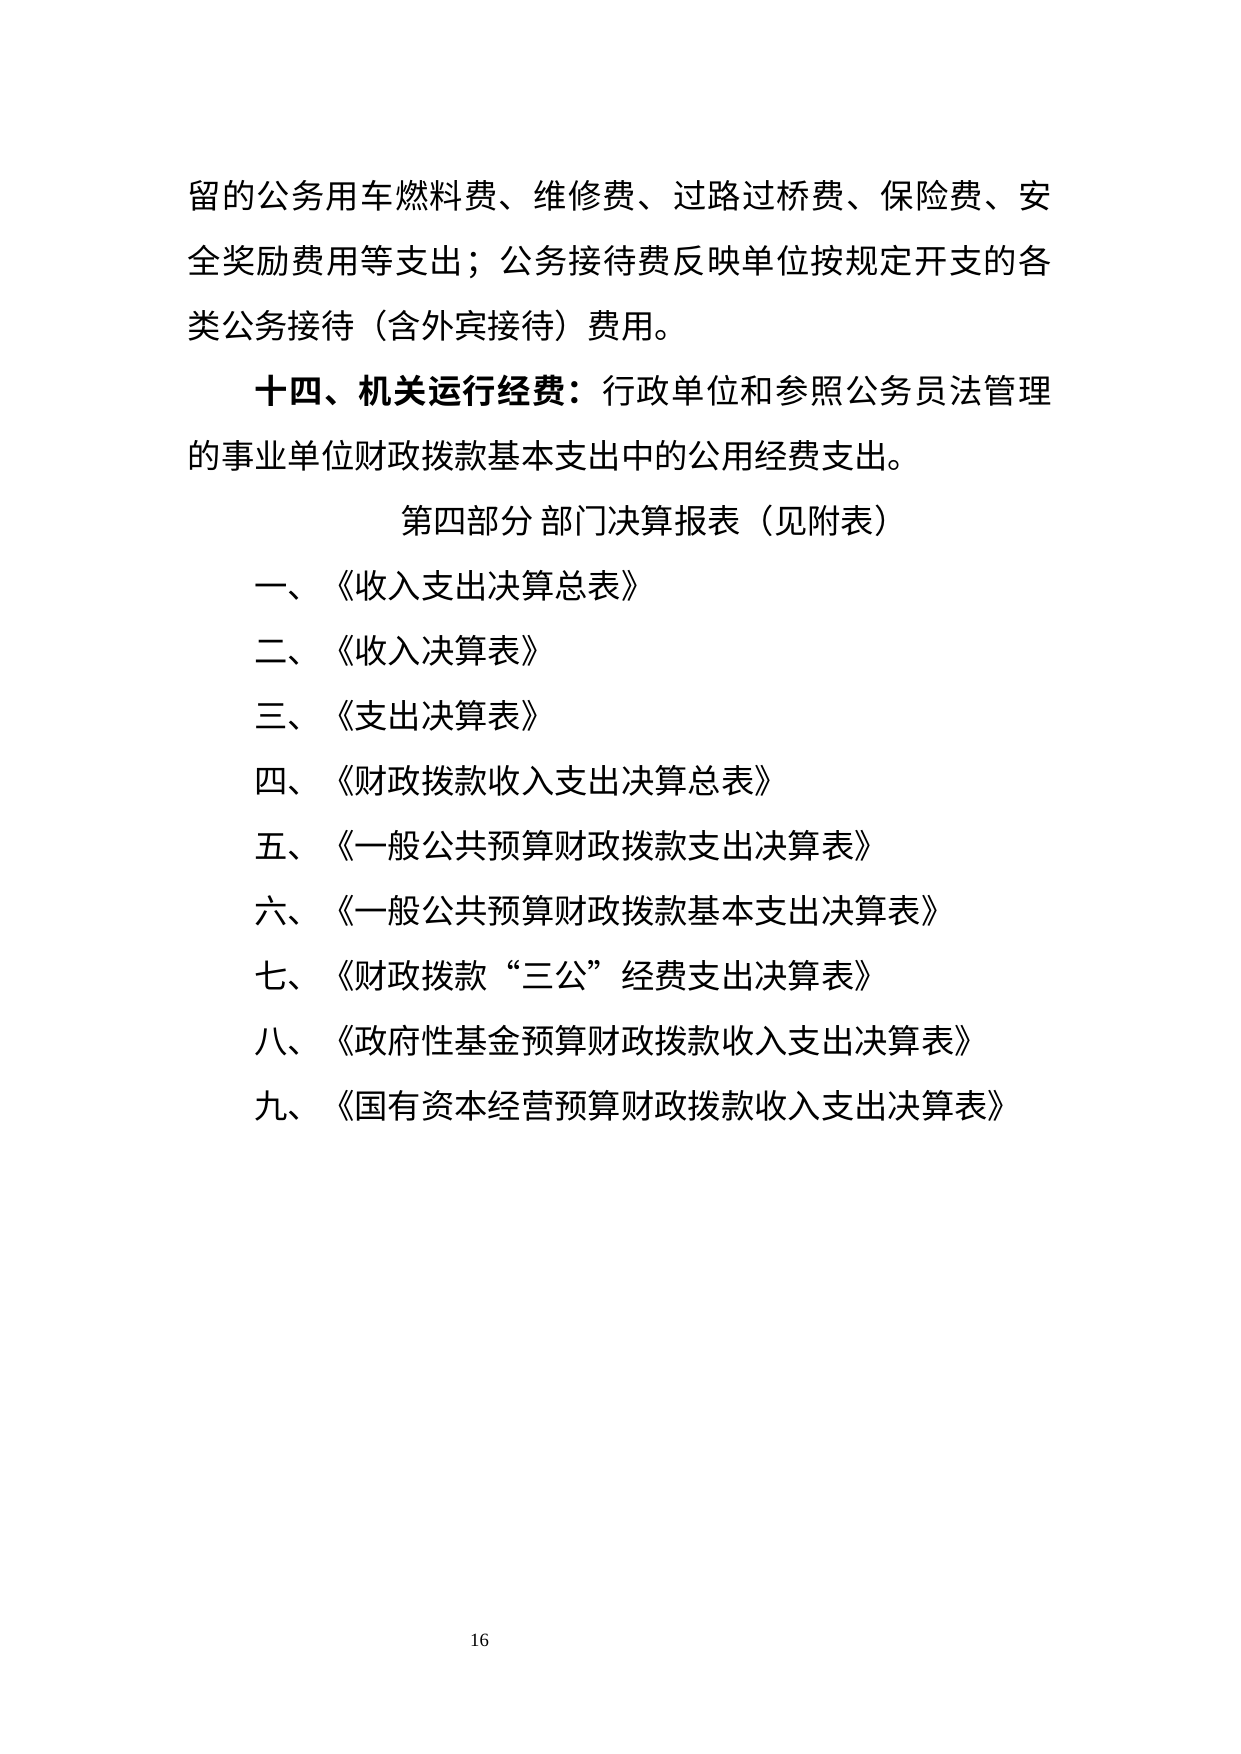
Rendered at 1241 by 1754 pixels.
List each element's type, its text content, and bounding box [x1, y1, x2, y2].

text 第四部分 部门决算报表（见附表） [187, 487, 1053, 552]
text 八、《政府性基金预算财政拨款收入支出决算表》 [187, 1007, 1053, 1072]
text 十四、机关运行经费：行政单位和参照公务员法管理的事业单位财政拨款基本支出中的公用经费支出。 [187, 357, 1053, 487]
text 九、《国有资本经营预算财政拨款收入支出决算表》 [187, 1072, 1053, 1137]
text 四、《财政拨款收入支出决算总表》 [187, 747, 1053, 812]
text 六、《一般公共预算财政拨款基本支出决算表》 [187, 877, 1053, 942]
text 七、《财政拨款“三公”经费支出决算表》 [187, 942, 1053, 1007]
text 二、《收入决算表》 [187, 617, 1053, 682]
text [187, 162, 1053, 357]
text 一、《收入支出决算总表》 [187, 552, 1053, 617]
text 五、《一般公共预算财政拨款支出决算表》 [187, 812, 1053, 877]
text 三、《支出决算表》 [187, 682, 1053, 747]
